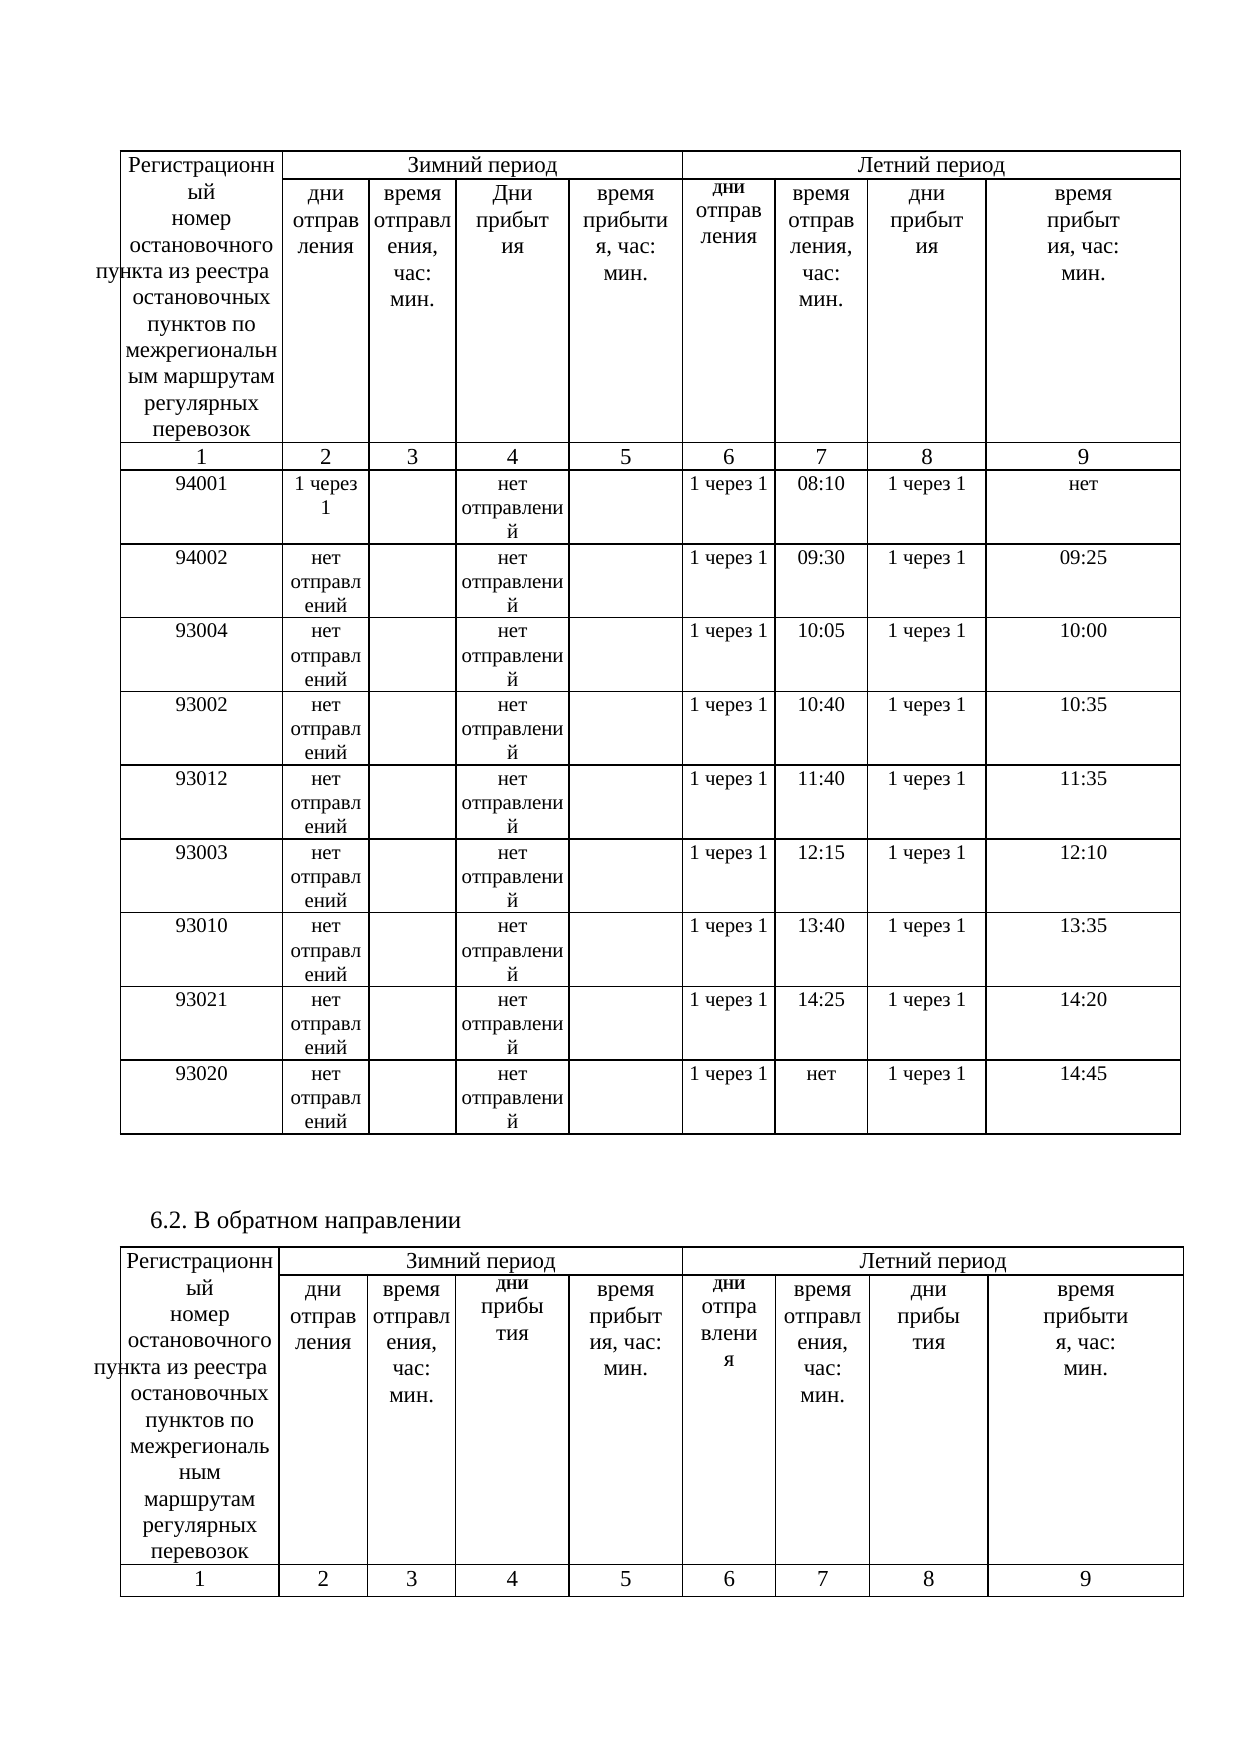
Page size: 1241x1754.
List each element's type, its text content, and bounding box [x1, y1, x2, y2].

table_cell 1 через 1 [683, 471, 774, 543]
table_cell 1 через 1 [683, 545, 774, 617]
table_cell [570, 840, 682, 912]
table_cell 09:30 [776, 545, 867, 617]
table_cell 3 [368, 1565, 455, 1596]
table_cell нет отправлений [283, 913, 368, 986]
table_cell 1 через 1 [868, 618, 985, 691]
table_cell ДНИ отправ ления [683, 180, 774, 441]
table_cell 12:10 [987, 840, 1180, 912]
table_cell 4 [457, 443, 568, 469]
table_cell 6 [683, 443, 774, 469]
table_cell Дни прибыт ия [457, 180, 568, 441]
table_cell 93012 [121, 766, 282, 838]
table_cell 1 через 1 [868, 471, 985, 543]
table_header Зимний период [283, 152, 682, 178]
table_cell 14:25 [776, 987, 867, 1059]
table_cell 1 через 1 [868, 913, 985, 986]
table_cell [570, 545, 682, 617]
table_header Летний период [683, 1248, 1183, 1274]
table_cell 93002 [121, 692, 282, 764]
table_cell дни прибы тия [870, 1276, 987, 1564]
table_cell время прибыт ия, час: мин. [570, 1276, 682, 1564]
table_cell 10:40 [776, 692, 867, 764]
table_cell [370, 471, 455, 543]
table_header Регистрационный номер остановочного пункта из реестра остановочных пунктов по межрегиональным маршрутам регулярных перевозок [121, 152, 282, 441]
table_cell 10:35 [987, 692, 1180, 764]
table_cell нет [776, 1061, 867, 1133]
table_cell нет отправлений [283, 692, 368, 764]
table_cell нет отправлений [457, 545, 568, 617]
table_cell 1 через 1 [683, 1061, 774, 1133]
table_cell 13:40 [776, 913, 867, 986]
table_cell 12:15 [776, 840, 867, 912]
table_cell 1 через 1 [868, 692, 985, 764]
table_cell [570, 618, 682, 691]
table_cell [570, 1061, 682, 1133]
table_cell 1 [121, 1565, 278, 1596]
table_cell 11:35 [987, 766, 1180, 838]
table_header Зимний период [280, 1248, 682, 1274]
table_cell [370, 692, 455, 764]
table_cell 11:40 [776, 766, 867, 838]
table_cell [370, 618, 455, 691]
table_cell нет отправлений [283, 1061, 368, 1133]
table_cell 1 через 1 [683, 840, 774, 912]
table_cell время отправл ения, час: мин. [368, 1276, 455, 1564]
table_cell 1 через 1 [868, 840, 985, 912]
table_cell 1 через 1 [683, 987, 774, 1059]
text 6.2. В обратном направлении [150, 1205, 1090, 1233]
table_cell 1 через 1 [683, 913, 774, 986]
table_cell время прибыти я, час: мин. [570, 180, 682, 441]
table_cell нет отправлений [457, 987, 568, 1059]
table_cell 13:35 [987, 913, 1180, 986]
table_cell 14:45 [987, 1061, 1180, 1133]
table_cell 6 [683, 1565, 775, 1596]
table_cell 1 через 1 [683, 766, 774, 838]
table_cell 1 [121, 443, 282, 469]
table_cell 93003 [121, 840, 282, 912]
table_cell 1 через 1 [868, 1061, 985, 1133]
table_cell ДНИ отпра влени я [683, 1276, 775, 1564]
table_cell 2 [283, 443, 368, 469]
table_cell нет отправлений [283, 545, 368, 617]
table_header Летний период [683, 152, 1180, 178]
table_cell [370, 1061, 455, 1133]
table_cell 8 [868, 443, 985, 469]
table_cell нет отправлений [457, 840, 568, 912]
table_cell ДНИ прибы тия [456, 1276, 568, 1564]
table_cell 1 через 1 [683, 618, 774, 691]
table_cell 1 через 1 [683, 692, 774, 764]
table_cell [370, 840, 455, 912]
table_cell 08:10 [776, 471, 867, 543]
table_cell нет отправлений [457, 913, 568, 986]
table_cell дни отправ ления [280, 1276, 367, 1564]
table_cell нет отправлений [283, 766, 368, 838]
table_cell 1 через 1 [868, 766, 985, 838]
table_cell [370, 545, 455, 617]
table_cell 14:20 [987, 987, 1180, 1059]
table_cell 9 [987, 443, 1180, 469]
table_cell 5 [570, 1565, 682, 1596]
table_cell нет [987, 471, 1180, 543]
table_cell нет отправлений [457, 692, 568, 764]
table_cell дни прибыт ия [868, 180, 985, 441]
table_cell [570, 913, 682, 986]
table_cell 93020 [121, 1061, 282, 1133]
table_cell 3 [370, 443, 455, 469]
table_cell 7 [776, 443, 867, 469]
table_cell 9 [989, 1565, 1183, 1596]
table_cell 2 [280, 1565, 367, 1596]
table_cell 10:00 [987, 618, 1180, 691]
table_cell [570, 987, 682, 1059]
table_cell нет отправлений [457, 766, 568, 838]
table_cell 1 через 1 [868, 545, 985, 617]
table_cell 10:05 [776, 618, 867, 691]
table_cell дни отправ ления [283, 180, 368, 441]
table_cell 93004 [121, 618, 282, 691]
table_cell нет отправлений [457, 1061, 568, 1133]
table_cell 5 [570, 443, 682, 469]
table_cell [570, 471, 682, 543]
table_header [121, 1248, 278, 1564]
table_cell 94002 [121, 545, 282, 617]
table_cell [370, 987, 455, 1059]
table_cell нет отправлений [457, 618, 568, 691]
table_cell [570, 766, 682, 838]
table_cell 7 [776, 1565, 869, 1596]
table_cell [370, 766, 455, 838]
table_cell время отправ ления, час: мин. [776, 180, 867, 441]
table_cell 93021 [121, 987, 282, 1059]
table_cell 4 [456, 1565, 568, 1596]
table_cell время отправл ения, час: мин. [776, 1276, 869, 1564]
table_cell 1 через 1 [868, 987, 985, 1059]
table_cell 1 через 1 [283, 471, 368, 543]
table_cell [370, 913, 455, 986]
table_cell нет отправлений [457, 471, 568, 543]
table_cell время прибыт ия, час: мин. [987, 180, 1180, 441]
table_cell нет отправлений [283, 987, 368, 1059]
table_cell нет отправлений [283, 840, 368, 912]
table_cell 09:25 [987, 545, 1180, 617]
table_cell [570, 692, 682, 764]
table_cell нет отправлений [283, 618, 368, 691]
table_cell время отправл ения, час: мин. [370, 180, 455, 441]
table_cell время прибыти я, час: мин. [989, 1276, 1183, 1564]
table_cell 8 [870, 1565, 987, 1596]
table_cell 93010 [121, 913, 282, 986]
table_cell 94001 [121, 471, 282, 543]
